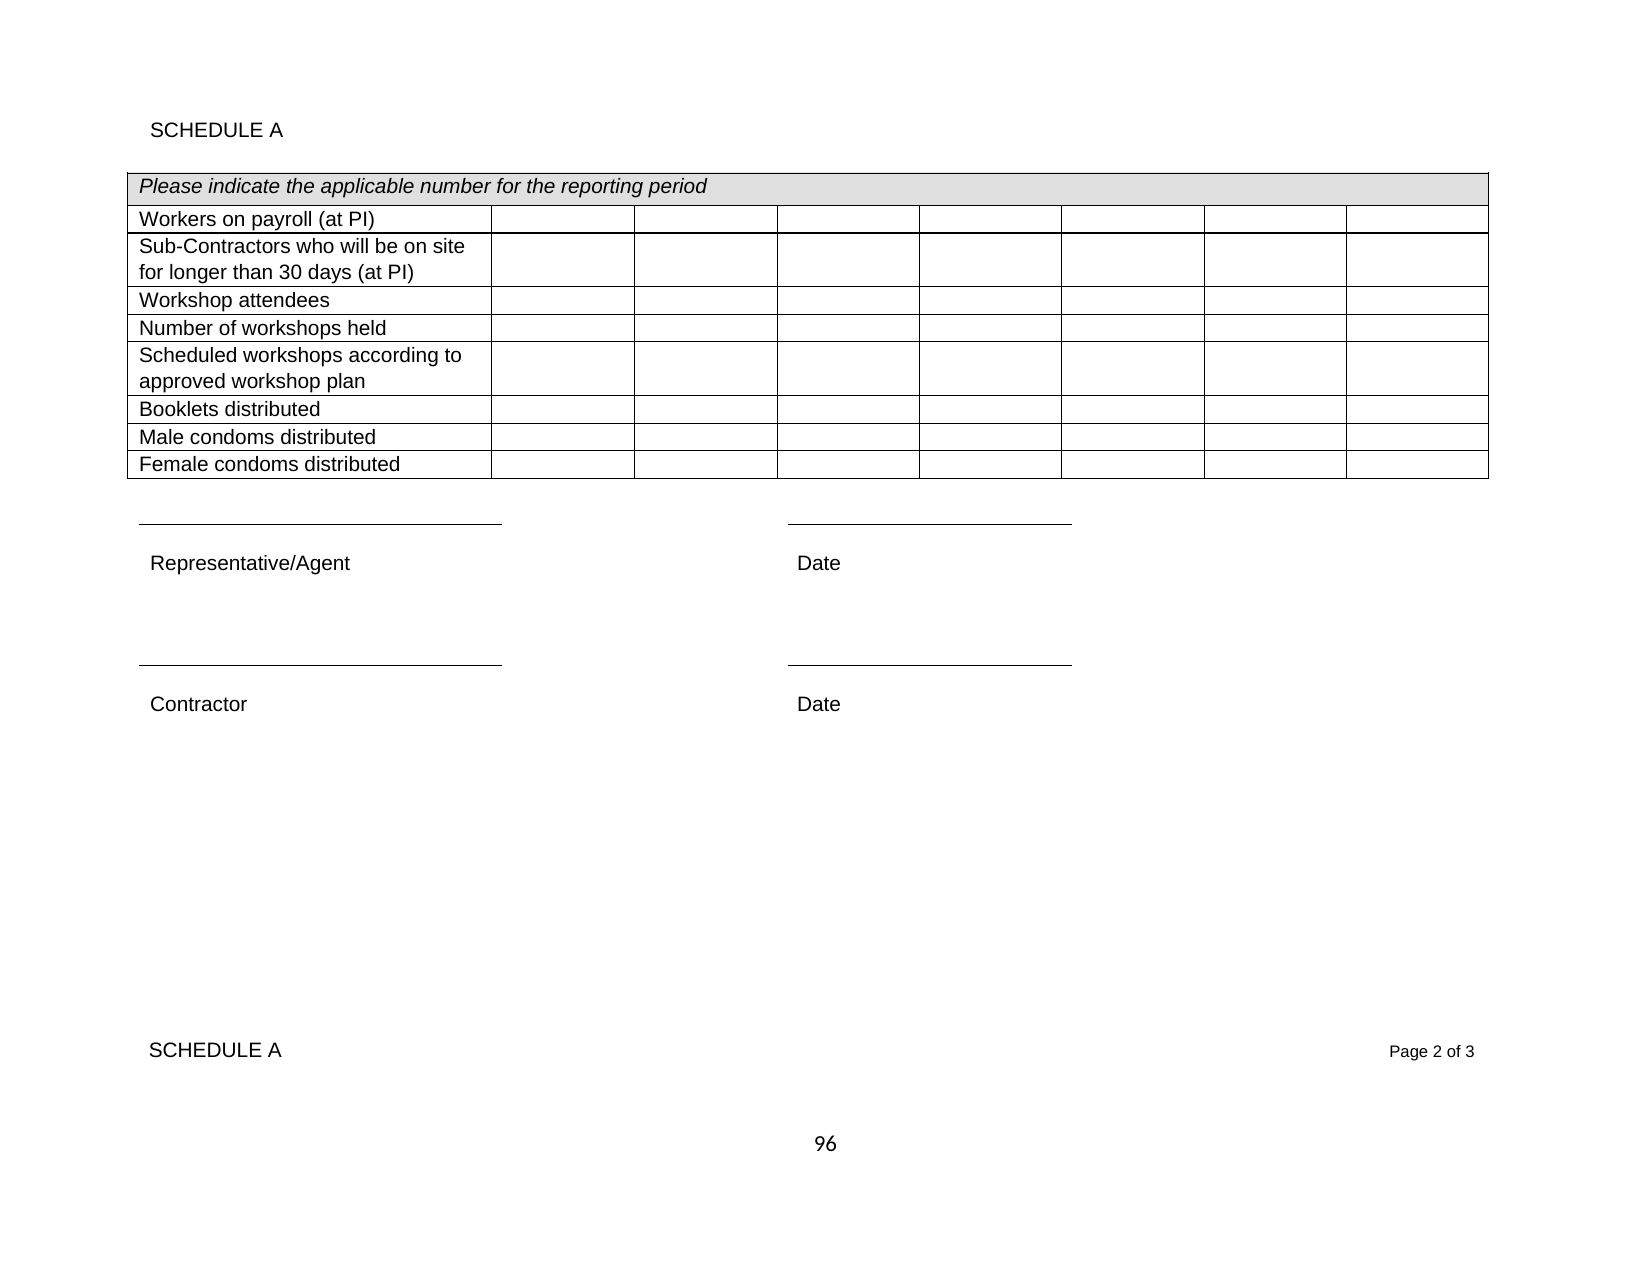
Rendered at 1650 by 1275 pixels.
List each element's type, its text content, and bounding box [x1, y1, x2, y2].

table_cell [1062, 424, 1204, 450]
table_cell [778, 206, 919, 232]
table_cell Workers on payroll (at PI) [128, 206, 491, 232]
table_cell [1347, 315, 1488, 341]
table_cell [1205, 396, 1346, 423]
table_cell [1347, 396, 1488, 423]
table_cell [778, 424, 919, 450]
text SCHEDULE A [150, 117, 1500, 141]
table_cell [492, 206, 634, 232]
table_cell [1062, 342, 1204, 395]
table_cell [492, 315, 634, 341]
table_cell [1205, 206, 1346, 232]
table_cell [635, 287, 777, 314]
table_cell [635, 424, 777, 450]
table_cell [1062, 396, 1204, 423]
table_cell [920, 287, 1061, 314]
table_cell [1062, 206, 1204, 232]
table_cell [1347, 424, 1488, 450]
table_cell Female condoms distributed [128, 451, 491, 478]
table_cell [635, 396, 777, 423]
table_cell [920, 315, 1061, 341]
table_cell Number of workshops held [128, 315, 491, 341]
table_cell [492, 424, 634, 450]
table_cell [635, 451, 777, 478]
table_cell [492, 396, 634, 423]
table_cell [635, 234, 777, 286]
table_cell [635, 342, 777, 395]
table_cell [1062, 451, 1204, 478]
table_cell [1062, 315, 1204, 341]
table_cell [920, 424, 1061, 450]
table_cell [635, 206, 777, 232]
table_cell [1347, 234, 1488, 286]
table_cell [1062, 234, 1204, 286]
table_cell [1205, 287, 1346, 314]
table_cell [492, 342, 634, 395]
table_cell [1205, 342, 1346, 395]
table_cell [778, 451, 919, 478]
table_cell Sub-Contractors who will be on site for longer than 30 days (at PI) [128, 234, 491, 286]
table_cell [1205, 451, 1346, 478]
table_cell [1205, 234, 1346, 286]
table_cell [1205, 424, 1346, 450]
table_cell [1347, 287, 1488, 314]
table_cell [1205, 315, 1346, 341]
table_cell Male condoms distributed [128, 424, 491, 450]
table_cell [778, 234, 919, 286]
table_cell [778, 396, 919, 423]
table_cell Booklets distributed [128, 396, 491, 423]
table_cell [778, 342, 919, 395]
table_cell [1347, 342, 1488, 395]
table_cell [635, 315, 777, 341]
table_cell Workshop attendees [128, 287, 491, 314]
table_cell [1062, 287, 1204, 314]
table_cell [1347, 451, 1488, 478]
table_cell [920, 342, 1061, 395]
text Representative/Agent Date [150, 550, 1500, 574]
table_cell [492, 287, 634, 314]
table_cell [492, 234, 634, 286]
table_cell [778, 287, 919, 314]
table_cell [920, 206, 1061, 232]
table_header Please indicate the applicable number for the reporting period [128, 174, 1488, 205]
table_cell [492, 451, 634, 478]
text Contractor Date [150, 692, 1500, 716]
table_cell [920, 451, 1061, 478]
text SCHEDULE A Page 2 of 3 [148, 1038, 1500, 1062]
table_cell [920, 234, 1061, 286]
table_cell [920, 396, 1061, 423]
table_cell Scheduled workshops according to approved workshop plan [128, 342, 491, 395]
table_cell [778, 315, 919, 341]
table_cell [1347, 206, 1488, 232]
